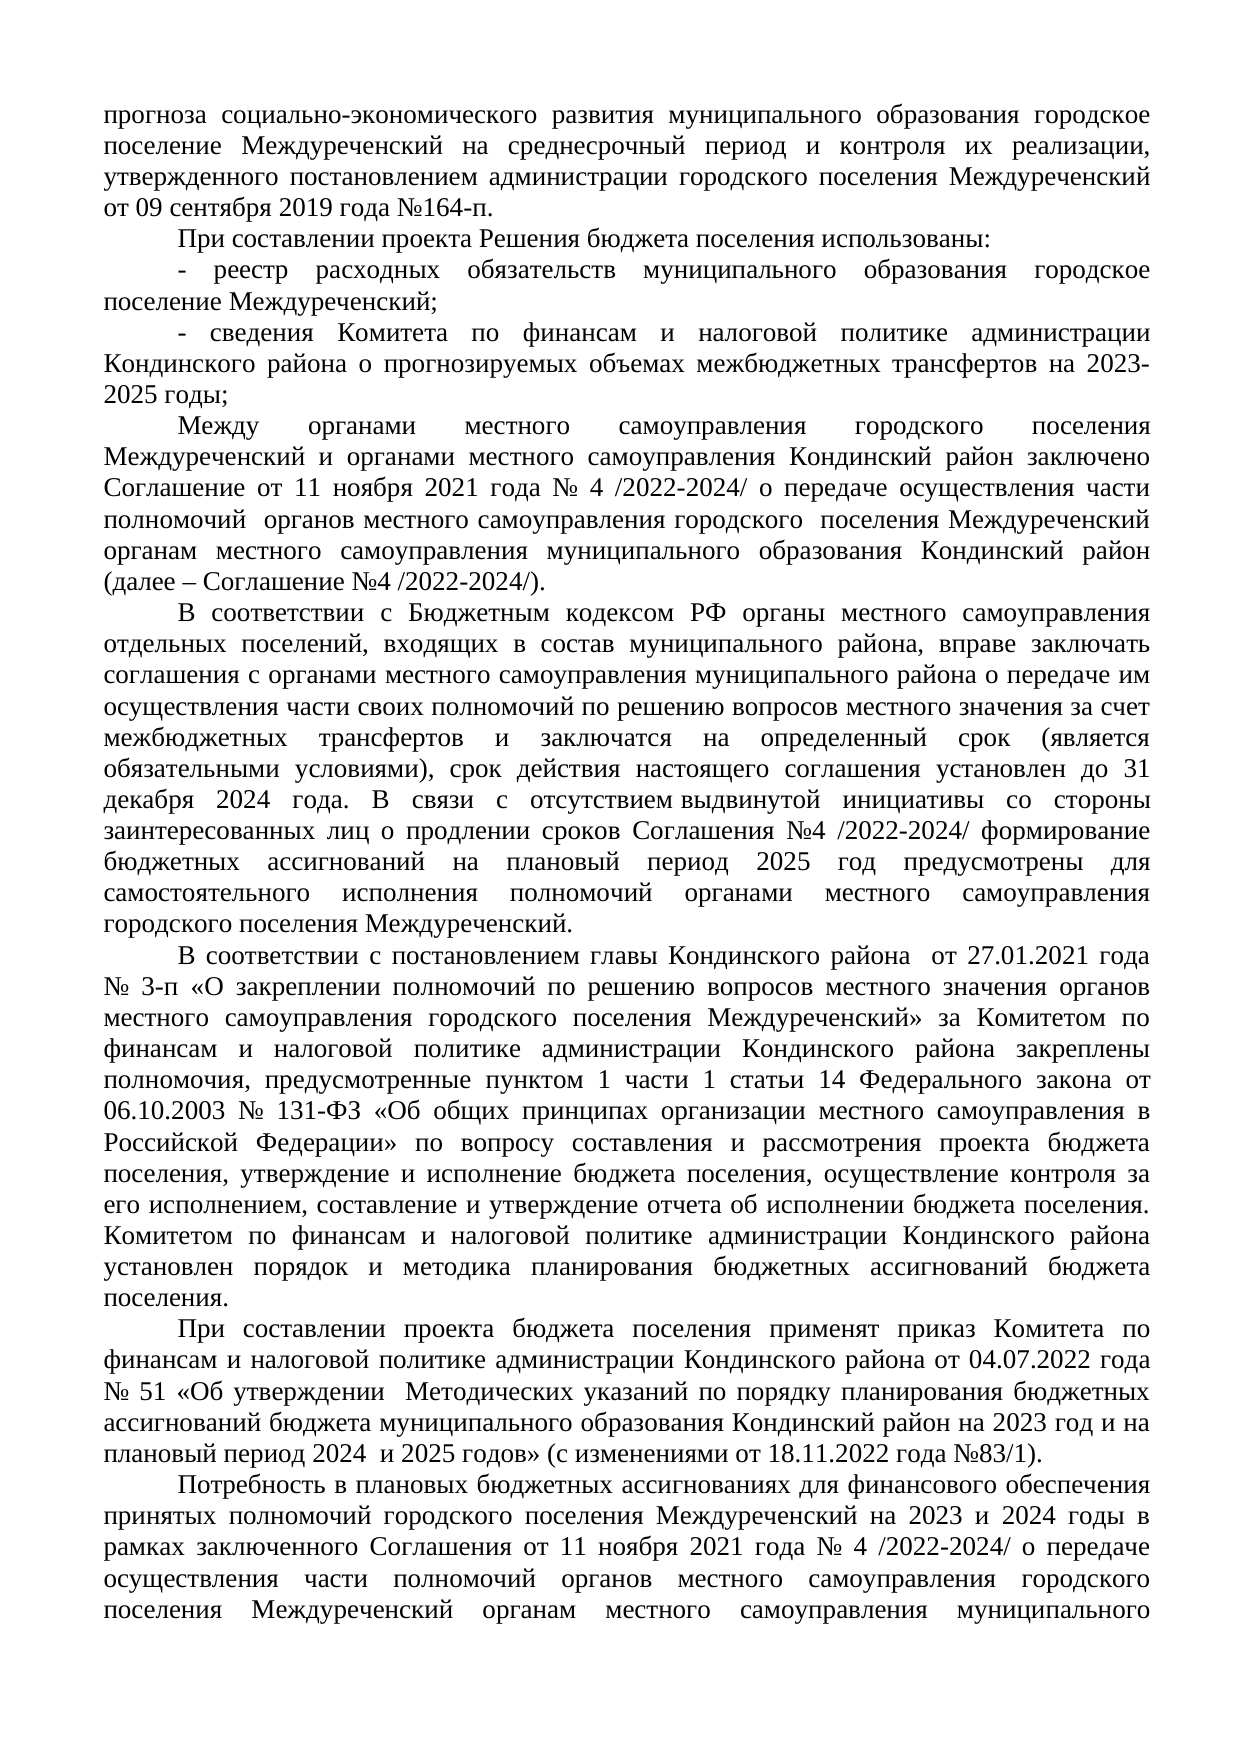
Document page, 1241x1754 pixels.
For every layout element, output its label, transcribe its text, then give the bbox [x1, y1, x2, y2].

text - реестр расходных обязательств муниципального образования городское поселение Междуреченский; [103, 253, 1152, 316]
text При составлении проекта бюджета поселения применят приказ Комитета по финансам и налоговой политике администрации Кондинского района от 04.07.2022 года № 51 «Об утверждении Методических указаний по порядку планирования бюджетных ассигнований бюджета муниципального образования Кондинский район на 2023 год и на плановый период 2024 и 2025 годов» (с изменениями от 18.11.2022 года №83/1). [103, 1312, 1152, 1468]
text В соответствии с постановлением главы Кондинского района от 27.01.2021 года № 3-п «О закреплении полномочий по решению вопросов местного значения органов местного самоуправления городского поселения Междуреченский» за Комитетом по финансам и налоговой политике администрации Кондинского района закреплены полномочия, предусмотренные пунктом 1 части 1 статьи 14 Федерального закона от 06.10.2003 № 131-ФЗ «Об общих принципах организации местного самоуправления в Российской Федерации» по вопросу составления и рассмотрения проекта бюджета поселения, утверждение и исполнение бюджета поселения, осуществление контроля за его исполнением, составление и утверждение отчета об исполнении бюджета поселения. Комитетом по финансам и налоговой политике администрации Кондинского района установлен порядок и методика планирования бюджетных ассигнований бюджета поселения. [103, 939, 1152, 1312]
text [103, 98, 1152, 222]
text Между органами местного самоуправления городского поселения Междуреченский и органами местного самоуправления Кондинский район заключено Соглашение от 11 ноября 2021 года № 4 /2022-2024/ о передаче осуществления части полномочий органов местного самоуправления городского поселения Междуреченский органам местного самоуправления муниципального образования Кондинский район (далее – Соглашение №4 /2022-2024/). [103, 409, 1152, 596]
text - сведения Комитета по финансам и налоговой политике администрации Кондинского района о прогнозируемых объемах межбюджетных трансфертов на 2023-2025 годы; [103, 316, 1152, 409]
text В соответствии с Бюджетным кодексом РФ органы местного самоуправления отдельных поселений, входящих в состав муниципального района, вправе заключать соглашения с органами местного самоуправления муниципального района о передаче им осуществления части своих полномочий по решению вопросов местного значения за счет межбюджетных трансфертов и заключатся на определенный срок (является обязательными условиями), срок действия настоящего соглашения установлен до 31 декабря 2024 года. В связи с отсутствием выдвинутой инициативы со стороны заинтересованных лиц о продлении сроков Соглашения №4 /2022-2024/ формирование бюджетных ассигнований на плановый период 2025 год предусмотрены для самостоятельного исполнения полномочий органами местного самоуправления городского поселения Междуреченский. [103, 596, 1152, 939]
text При составлении проекта Решения бюджета поселения использованы: [103, 222, 1152, 253]
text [103, 1468, 1152, 1624]
